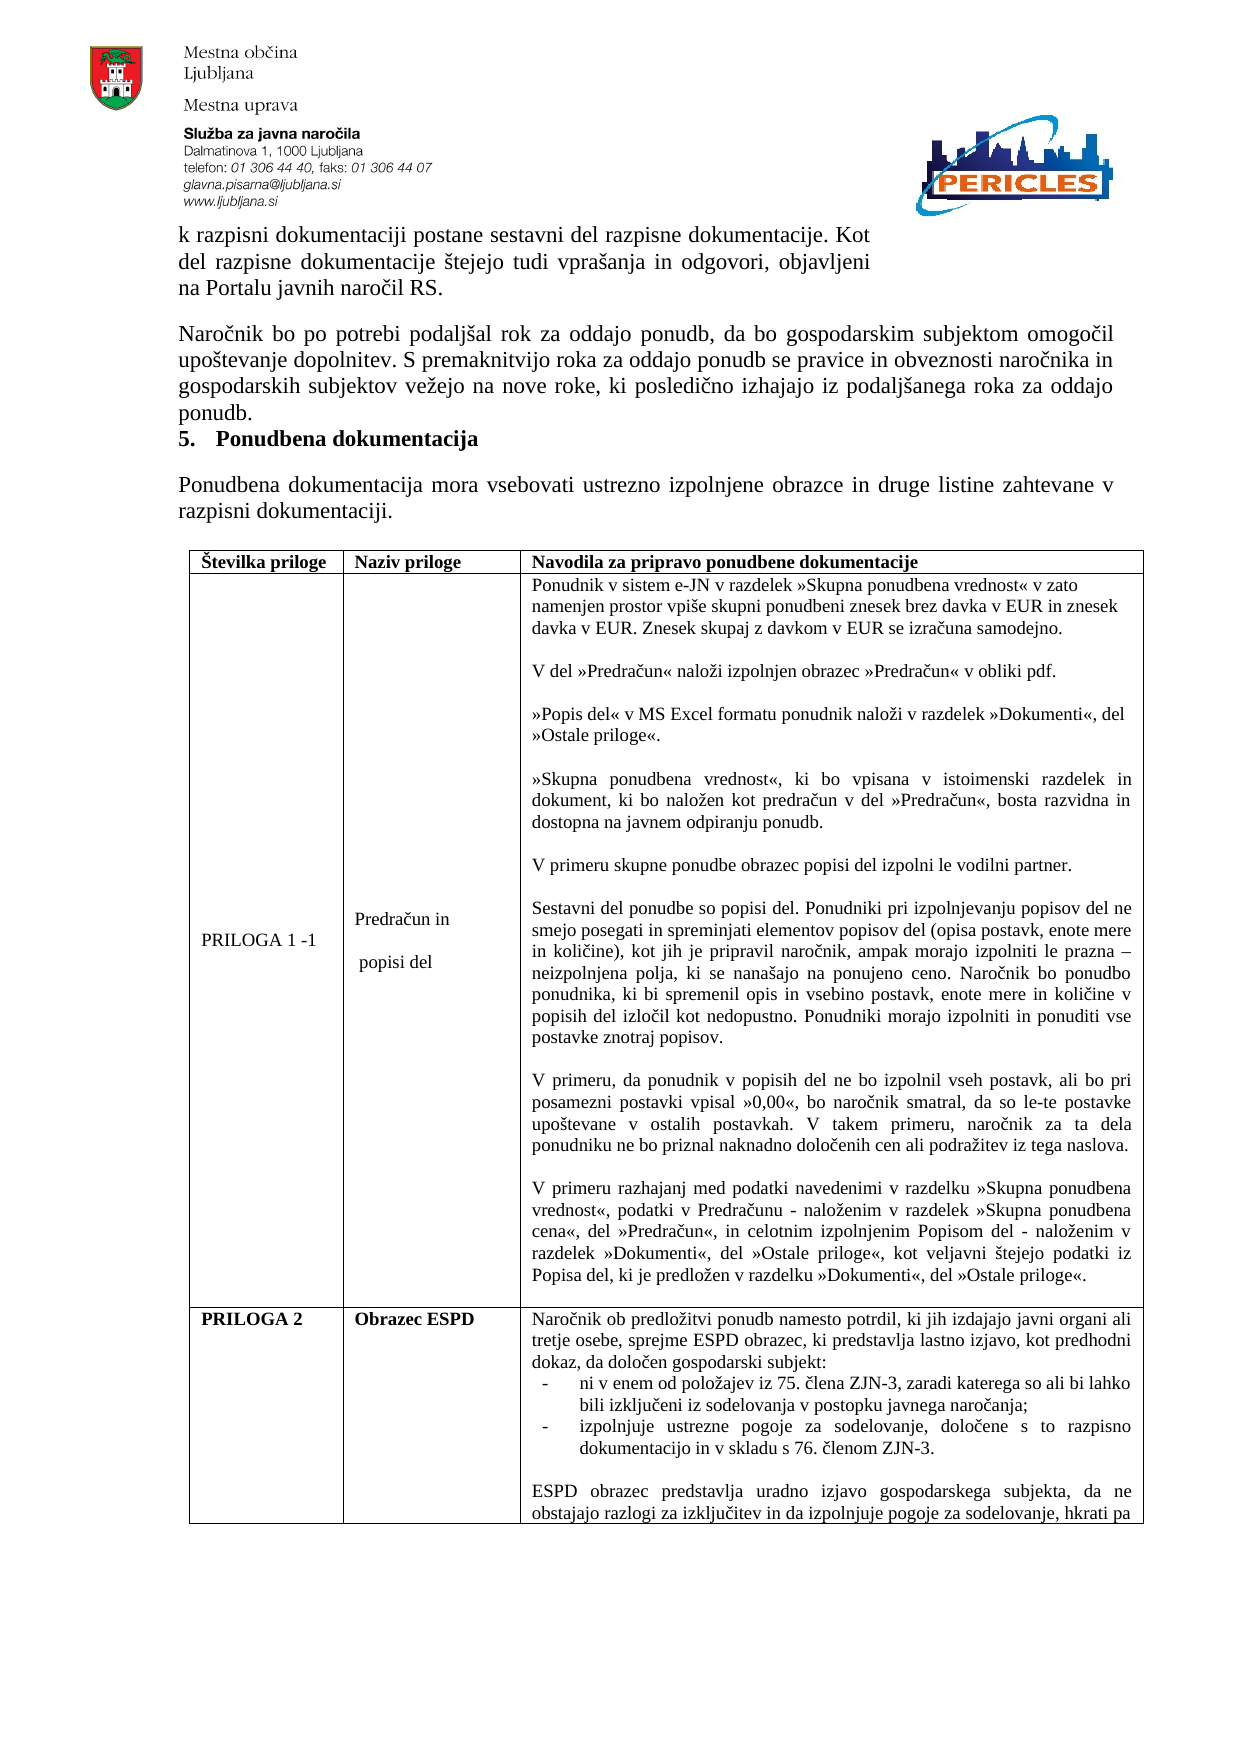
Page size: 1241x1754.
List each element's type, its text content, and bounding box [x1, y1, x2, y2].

table_header Številka priloge [190, 551, 343, 572]
table_cell PRILOGA 2 [190, 1308, 343, 1523]
table_cell Predračun in popisi del [344, 574, 520, 1307]
picture [90, 44, 442, 211]
text Naročnik bo po potrebi podaljšal rok za oddajo ponudb, da bo gospodarskim subjektom omogočil upoštevanje dopolnitev. S premaknitvijo roka za oddajo ponudb se pravice in obveznosti naročnika in gospodarskih subjektov vežejo na nove roke, ki posledično izhajajo iz podaljšanega roka za oddajo ponudb. [178, 320, 1115, 425]
table_header Navodila za pripravo ponudbene dokumentacije [521, 551, 1143, 572]
picture [889, 81, 1141, 251]
table_cell Obrazec ESPD [344, 1308, 520, 1523]
table_cell Ponudnik v sistem e-JN v razdelek »Skupna ponudbena vrednost« v zato namenjen prostor vpiše skupni ponudbeni znesek brez davka v EUR in znesek davka v EUR. Znesek skupaj z davkom v EUR se izračuna samodejno. V del »Predračun« naloži izpolnjen obrazec »Predračun« v obliki pdf. »Popis del« v MS Excel formatu ponudnik naloži v razdelek »Dokumenti«, del »Ostale priloge«. »Skupna ponudbena vrednost«, ki bo vpisana v istoimenski razdelek in dokument, ki bo naložen kot predračun v del »Predračun«, bosta razvidna in dostopna na javnem odpiranju ponudb. V primeru skupne ponudbe obrazec popisi del izpolni le vodilni partner. Sestavni del ponudbe so popisi del. Ponudniki pri izpolnjevanju popisov del ne smejo posegati in spreminjati elementov popisov del (opisa postavk, enote mere in količine), kot jih je pripravil naročnik, ampak morajo izpolniti le prazna – neizpolnjena polja, ki se nanašajo na ponujeno ceno. Naročnik bo ponudbo ponudnika, ki bi spremenil opis in vsebino postavk, enote mere in količine v popisih del izločil kot nedopustno. Ponudniki morajo izpolniti in ponuditi vse postavke znotraj popisov. V primeru, da ponudnik v popisih del ne bo izpolnil vseh postavk, ali bo pri posamezni postavki vpisal »0,00«, bo naročnik smatral, da so le-te postavke upoštevane v ostalih postavkah. V takem primeru, naročnik za ta dela ponudniku ne bo priznal naknadno določenih cen ali podražitev iz tega naslova. V primeru razhajanj med podatki navedenimi v razdelku »Skupna ponudbena vrednost«, podatki v Predračunu - naloženim v razdelek »Skupna ponudbena cena«, del »Predračun«, in celotnim izpolnjenim Popisom del - naloženim v razdelek »Dokumenti«, del »Ostale priloge«, kot veljavni štejejo podatki iz Popisa del, ki je predložen v razdelku »Dokumenti«, del »Ostale priloge«. [521, 574, 1143, 1307]
table_header Naziv priloge [344, 551, 520, 572]
text Ponudbena dokumentacija mora vsebovati ustrezno izpolnjene obrazce in druge listine zahtevane v razpisni dokumentaciji. [178, 471, 1115, 523]
list Ponudbena dokumentacija [178, 425, 1115, 452]
table_cell PRILOGA 1 -1 [190, 574, 343, 1307]
